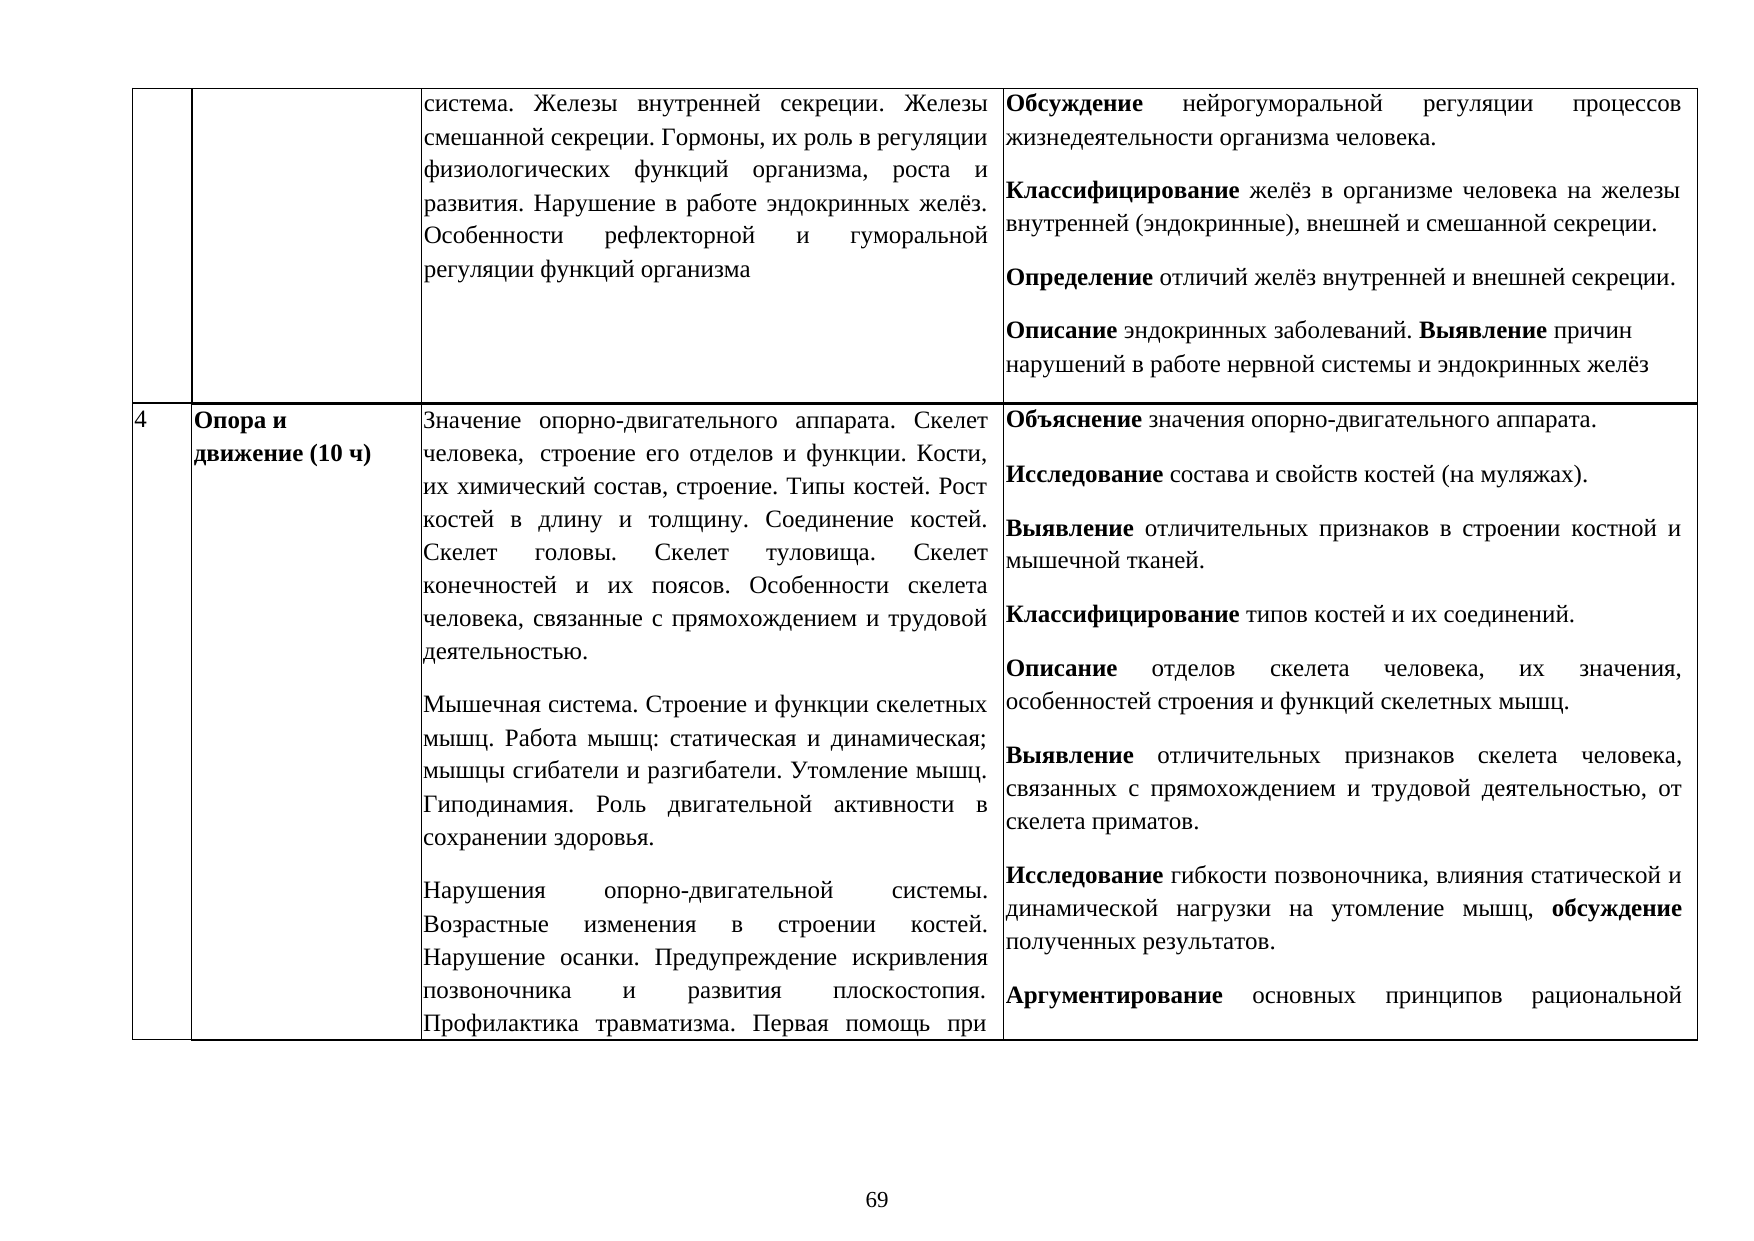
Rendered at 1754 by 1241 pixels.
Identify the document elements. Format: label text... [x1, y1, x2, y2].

table_cell Значение опорно-двигательного аппарата. Скелет человека, строение его отделов и функции. Кости, их химический состав, строение. Типы костей. Рост костей в длину и толщину. Соединение костей. Скелет головы. Скелет туловища. Скелет конечностей и их поясов. Особенности скелета человека, связанные с прямохождением и трудовой деятельностью. Мышечная система. Строение и функции скелетных мышц. Работа мышц: статическая и динамическая; мышцы сгибатели и разгибатели. Утомление мышц. Гиподинамия. Роль двигательной активности в сохранении здоровья. Нарушения опорно-двигательной системы. Возрастные изменения в строении костей. Нарушение осанки. Предупреждение искривления позвоночника и развития плоскостопия. Профилактика травматизма. Первая помощь при [422, 405, 1003, 1039]
table_cell 4 [133, 404, 191, 1039]
table_cell Объяснение значения опорно-двигательного аппарата. Исследование состава и свойств костей (на муляжах). Выявление отличительных признаков в строении костной и мышечной тканей. Классифицирование типов костей и их соединений. Описание отделов скелета человека, их значения, особенностей строения и функций скелетных мышц. Выявление отличительных признаков скелета человека, связанных с прямохождением и трудовой деятельностью, от скелета приматов. Исследование гибкости позвоночника, влияния статической и динамической нагрузки на утомление мышц, обсуждение полученных результатов. Аргументирование основных принципов рациональной [1004, 405, 1697, 1039]
table_header Обсуждение нейрогуморальной регуляции процессов жизнедеятельности организма человека. Классифицирование желёз в организме человека на железы внутренней (эндокринные), внешней и смешанной секреции. Определение отличий желёз внутренней и внешней секреции. Описание эндокринных заболеваний. Выявление причин нарушений в работе нервной системы и эндокринных желёз [1004, 89, 1697, 402]
table_header система. Железы внутренней секреции. Железы смешанной секреции. Гормоны, их роль в регуляции физиологических функций организма, роста и развития. Нарушение в работе эндокринных желёз. Особенности рефлекторной и гуморальной регуляции функций организма [422, 89, 1003, 402]
table_header [193, 89, 421, 402]
table_cell Опора и движение (10 ч) [192, 405, 421, 1039]
table_header [133, 89, 191, 402]
